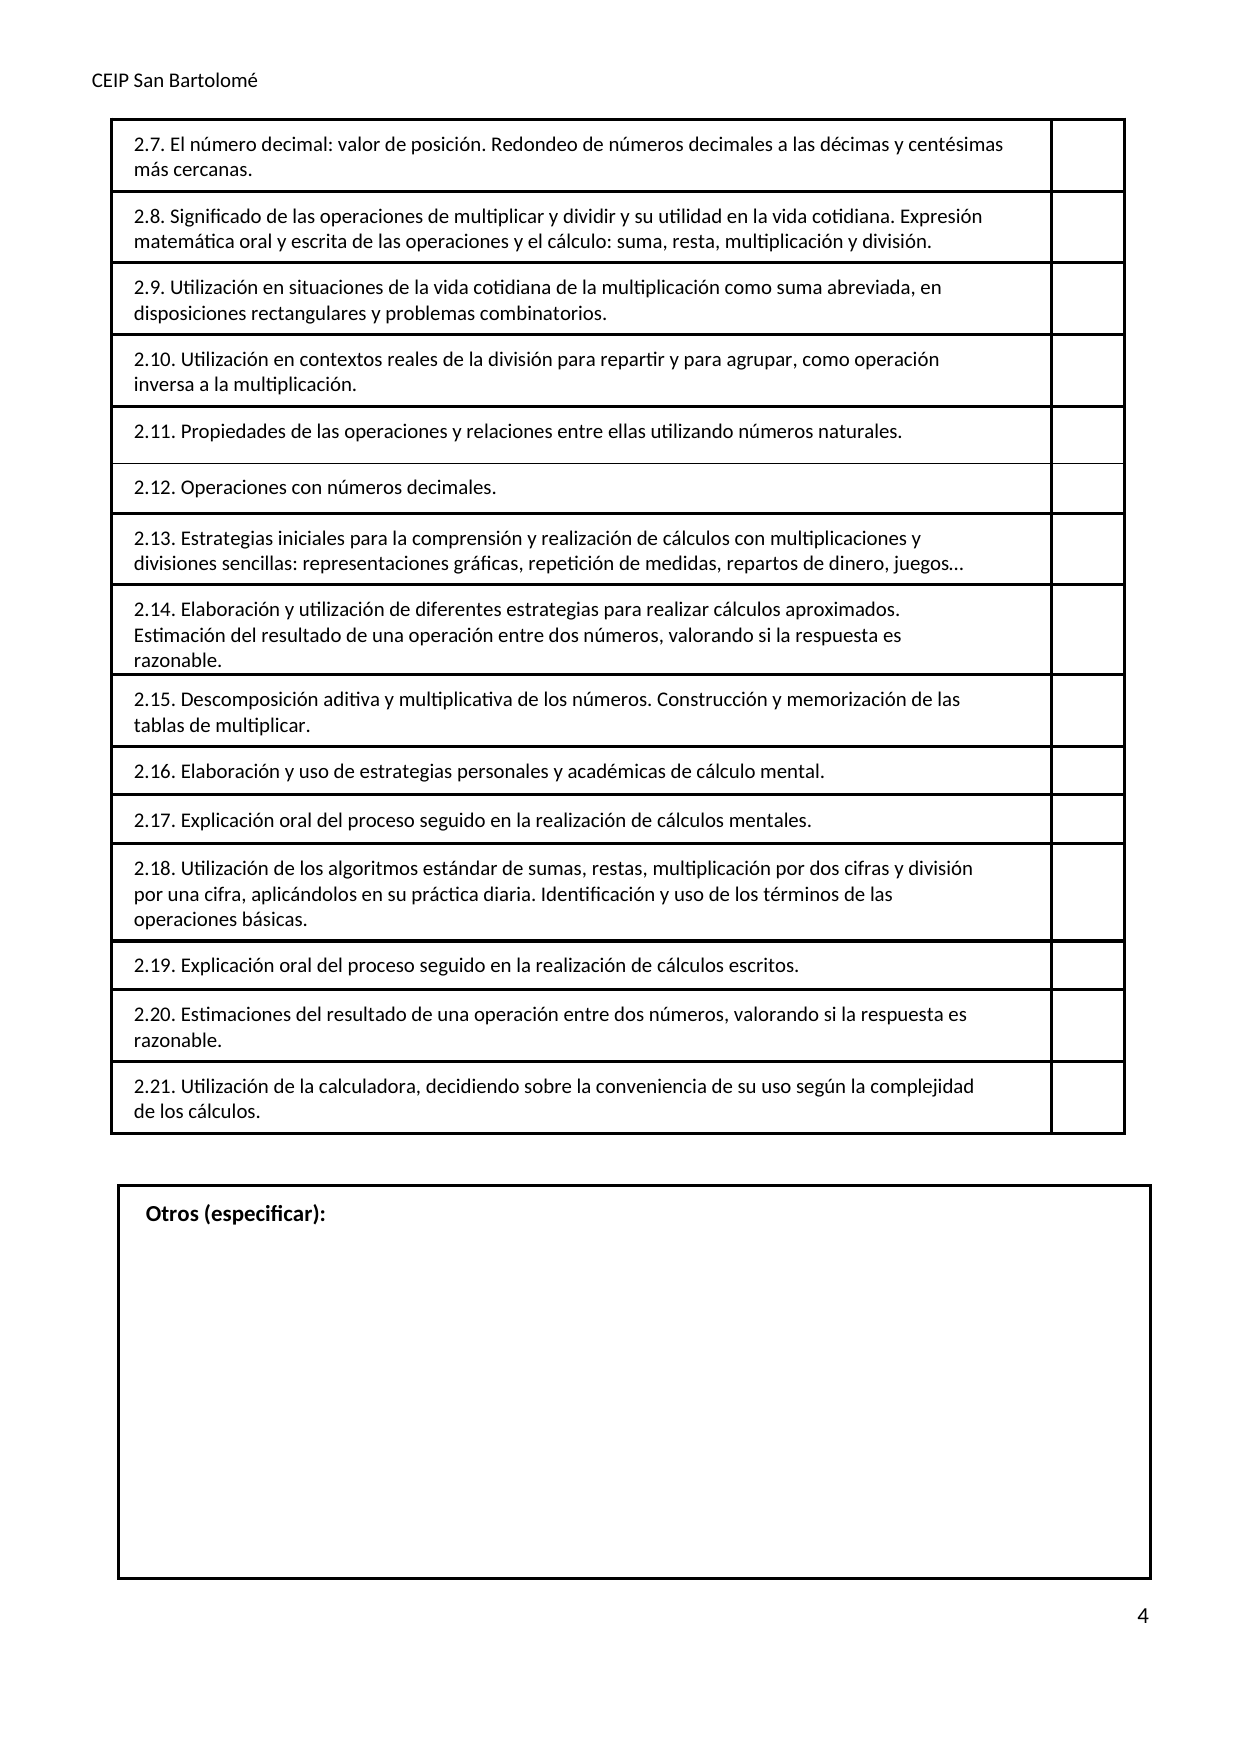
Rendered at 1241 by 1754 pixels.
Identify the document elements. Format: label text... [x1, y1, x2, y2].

table_cell 2.16. Elaboración y uso de estrategias personales y académicas de cálculo mental. [113, 748, 1050, 793]
table_cell [1053, 748, 1123, 793]
table_cell [1053, 408, 1123, 463]
table_header [1053, 121, 1123, 189]
table_cell 2.8. Significado de las operaciones de multiplicar y dividir y su utilidad en la vida cotidiana. Expresión matemática oral y escrita de las operaciones y el cálculo: suma, resta, multiplicación y división. [113, 193, 1050, 261]
table_cell [1053, 1063, 1123, 1132]
table_cell 2.12. Operaciones con números decimales. [113, 464, 1050, 512]
table_cell [1053, 515, 1123, 583]
table_cell 2.18. Utilización de los algoritmos estándar de sumas, restas, multiplicación por dos cifras y división por una cifra, aplicándolos en su práctica diaria. Identificación y uso de los términos de las operaciones básicas. [113, 845, 1050, 939]
table_cell [1053, 943, 1123, 988]
table_cell 2.15. Descomposición aditiva y multiplicativa de los números. Construcción y memorización de las tablas de multiplicar. [113, 676, 1050, 745]
table_cell 2.11. Propiedades de las operaciones y relaciones entre ellas utilizando números naturales. [113, 408, 1050, 463]
table_cell [1053, 676, 1123, 745]
table_cell [1053, 193, 1123, 261]
table_cell 2.19. Explicación oral del proceso seguido en la realización de cálculos escritos. [113, 943, 1050, 988]
table_cell [1053, 464, 1123, 512]
table_cell [1053, 336, 1123, 404]
table_cell 2.20. Estimaciones del resultado de una operación entre dos números, valorando si la respuesta es razonable. [113, 991, 1050, 1060]
table_cell 2.9. Utilización en situaciones de la vida cotidiana de la multiplicación como suma abreviada, en disposiciones rectangulares y problemas combinatorios. [113, 264, 1050, 333]
table_cell 2.17. Explicación oral del proceso seguido en la realización de cálculos mentales. [113, 796, 1050, 842]
table_cell 2.10. Utilización en contextos reales de la división para repartir y para agrupar, como operación inversa a la multiplicación. [113, 336, 1050, 404]
table_cell [1053, 991, 1123, 1060]
table_cell [1053, 586, 1123, 673]
table_cell 2.13. Estrategias iniciales para la comprensión y realización de cálculos con multiplicaciones y divisiones sencillas: representaciones gráficas, repetición de medidas, repartos de dinero, juegos… [113, 515, 1050, 583]
table_cell [1053, 796, 1123, 842]
table_cell 2.14. Elaboración y utilización de diferentes estrategias para realizar cálculos aproximados. Estimación del resultado de una operación entre dos números, valorando si la respuesta es razonable. [113, 586, 1050, 673]
table_header 2.7. El número decimal: valor de posición. Redondeo de números decimales a las décimas y centésimas más cercanas. [113, 121, 1050, 189]
table_cell [1053, 264, 1123, 333]
table_cell [1053, 845, 1123, 939]
table_cell 2.21. Utilización de la calculadora, decidiendo sobre la conveniencia de su uso según la complejidad de los cálculos. [113, 1063, 1050, 1132]
